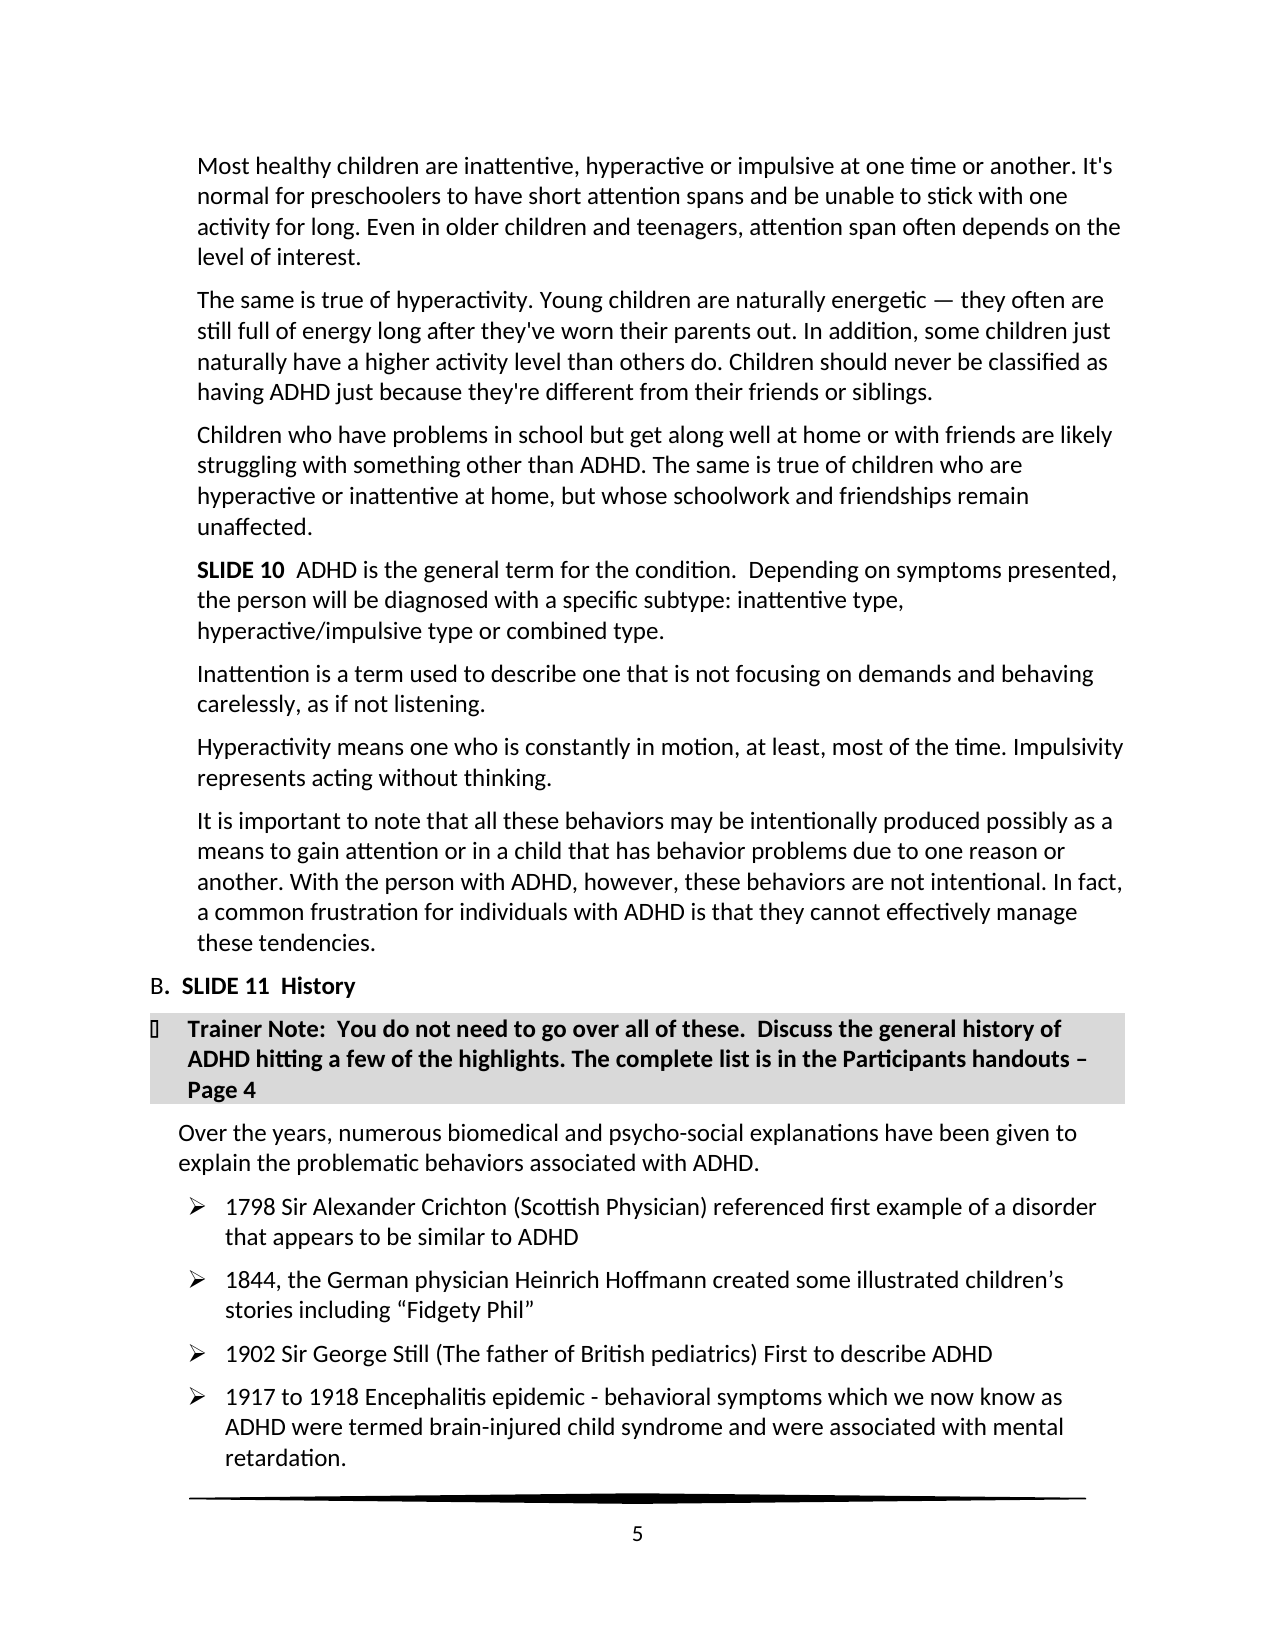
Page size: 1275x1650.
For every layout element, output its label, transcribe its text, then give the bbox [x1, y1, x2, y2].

text Most healthy children are inattentive, hyperactive or impulsive at one time or another. It's normal for preschoolers to have short attention spans and be unable to stick with one activity for long. Even in older children and teenagers, attention span often depends on the level of interest. [197, 150, 1125, 272]
list 1844, the German physician Heinrich Hoffmann created some illustrated children’s stories including “Fidgety Phil” [187, 1264, 1125, 1325]
list 1917 to 1918 Encephalitis epidemic - behavioral symptoms which we now know as ADHD were termed brain-injured child syndrome and were associated with mental retardation. [187, 1381, 1125, 1472]
text Inattention is a term used to describe one that is not focusing on demands and behaving carelessly, as if not listening. [197, 658, 1125, 719]
list 1798 Sir Alexander Crichton (Scottish Physician) referenced first example of a disorder that appears to be similar to ADHD [187, 1191, 1125, 1252]
text Hyperactivity means one who is constantly in motion, at least, most of the time. Impulsivity represents acting without thinking. [197, 731, 1125, 792]
text SLIDE 10 ADHD is the general term for the condition. Depending on symptoms presented, the person will be diagnosed with a specific subtype: inattentive type, hyperactive/impulsive type or combined type. [197, 554, 1125, 645]
text Children who have problems in school but get along well at home or with friends are likely struggling with something other than ADHD. The same is true of children who are hyperactive or inattentive at home, but whose schoolwork and friendships remain unaffected. [197, 419, 1125, 541]
text Over the years, numerous biomedical and psycho-social explanations have been given to explain the problematic behaviors associated with ADHD. [178, 1117, 1125, 1178]
text It is important to note that all these behaviors may be intentionally produced possibly as a means to gain attention or in a child that has behavior problems due to one reason or another. With the person with ADHD, however, these behaviors are not intentional. In fact, a common frustration for individuals with ADHD is that they cannot effectively manage these tendencies. [197, 805, 1125, 957]
list 1902 Sir George Still (The father of British pediatrics) First to describe ADHD [187, 1338, 1125, 1368]
text B. SLIDE 11 History [150, 970, 1125, 1001]
text The same is true of hyperactivity. Young children are naturally energetic — they often are still full of energy long after they've worn their parents out. In addition, some children just naturally have a higher activity level than others do. Children should never be classified as having ADHD just because they're different from their friends or siblings. [197, 284, 1125, 407]
list Trainer Note: You do not need to go over all of these. Discuss the general history of ADHD hitting a few of the highlights. The complete list is in the Participants handouts – Page 4 [150, 1013, 1125, 1104]
